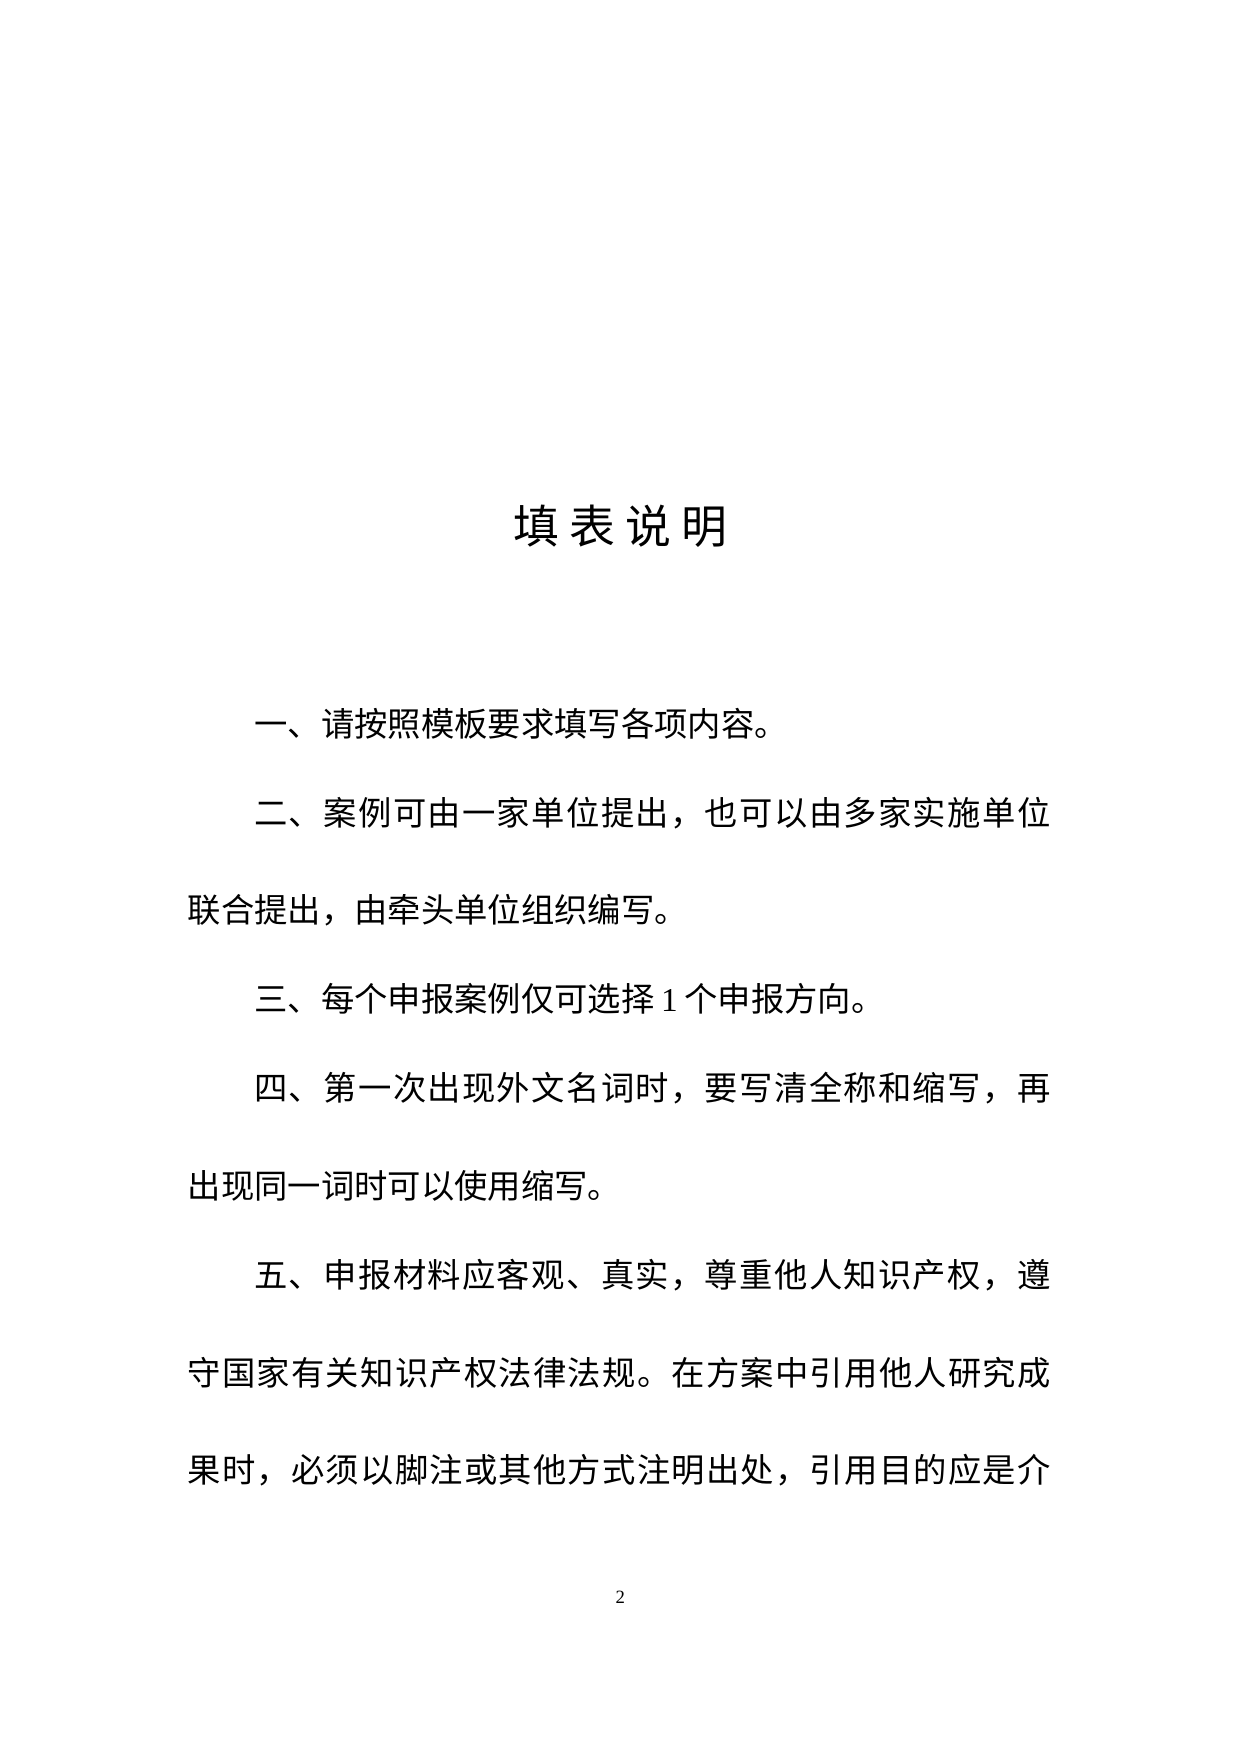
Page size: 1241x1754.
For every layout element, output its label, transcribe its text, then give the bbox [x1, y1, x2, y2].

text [187, 1240, 1053, 1500]
text 四、第一次出现外文名词时，要写清全称和缩写，再出现同一词时可以使用缩写。 [187, 1054, 1053, 1216]
text 一、请按照模板要求填写各项内容。 [187, 689, 1053, 754]
text 二、案例可由一家单位提出，也可以由多家实施单位联合提出，由牵头单位组织编写。 [187, 778, 1053, 941]
text 三、每个申报案例仅可选择1个申报方向。 [187, 965, 1053, 1030]
text 填 表 说 明 [187, 474, 1053, 572]
